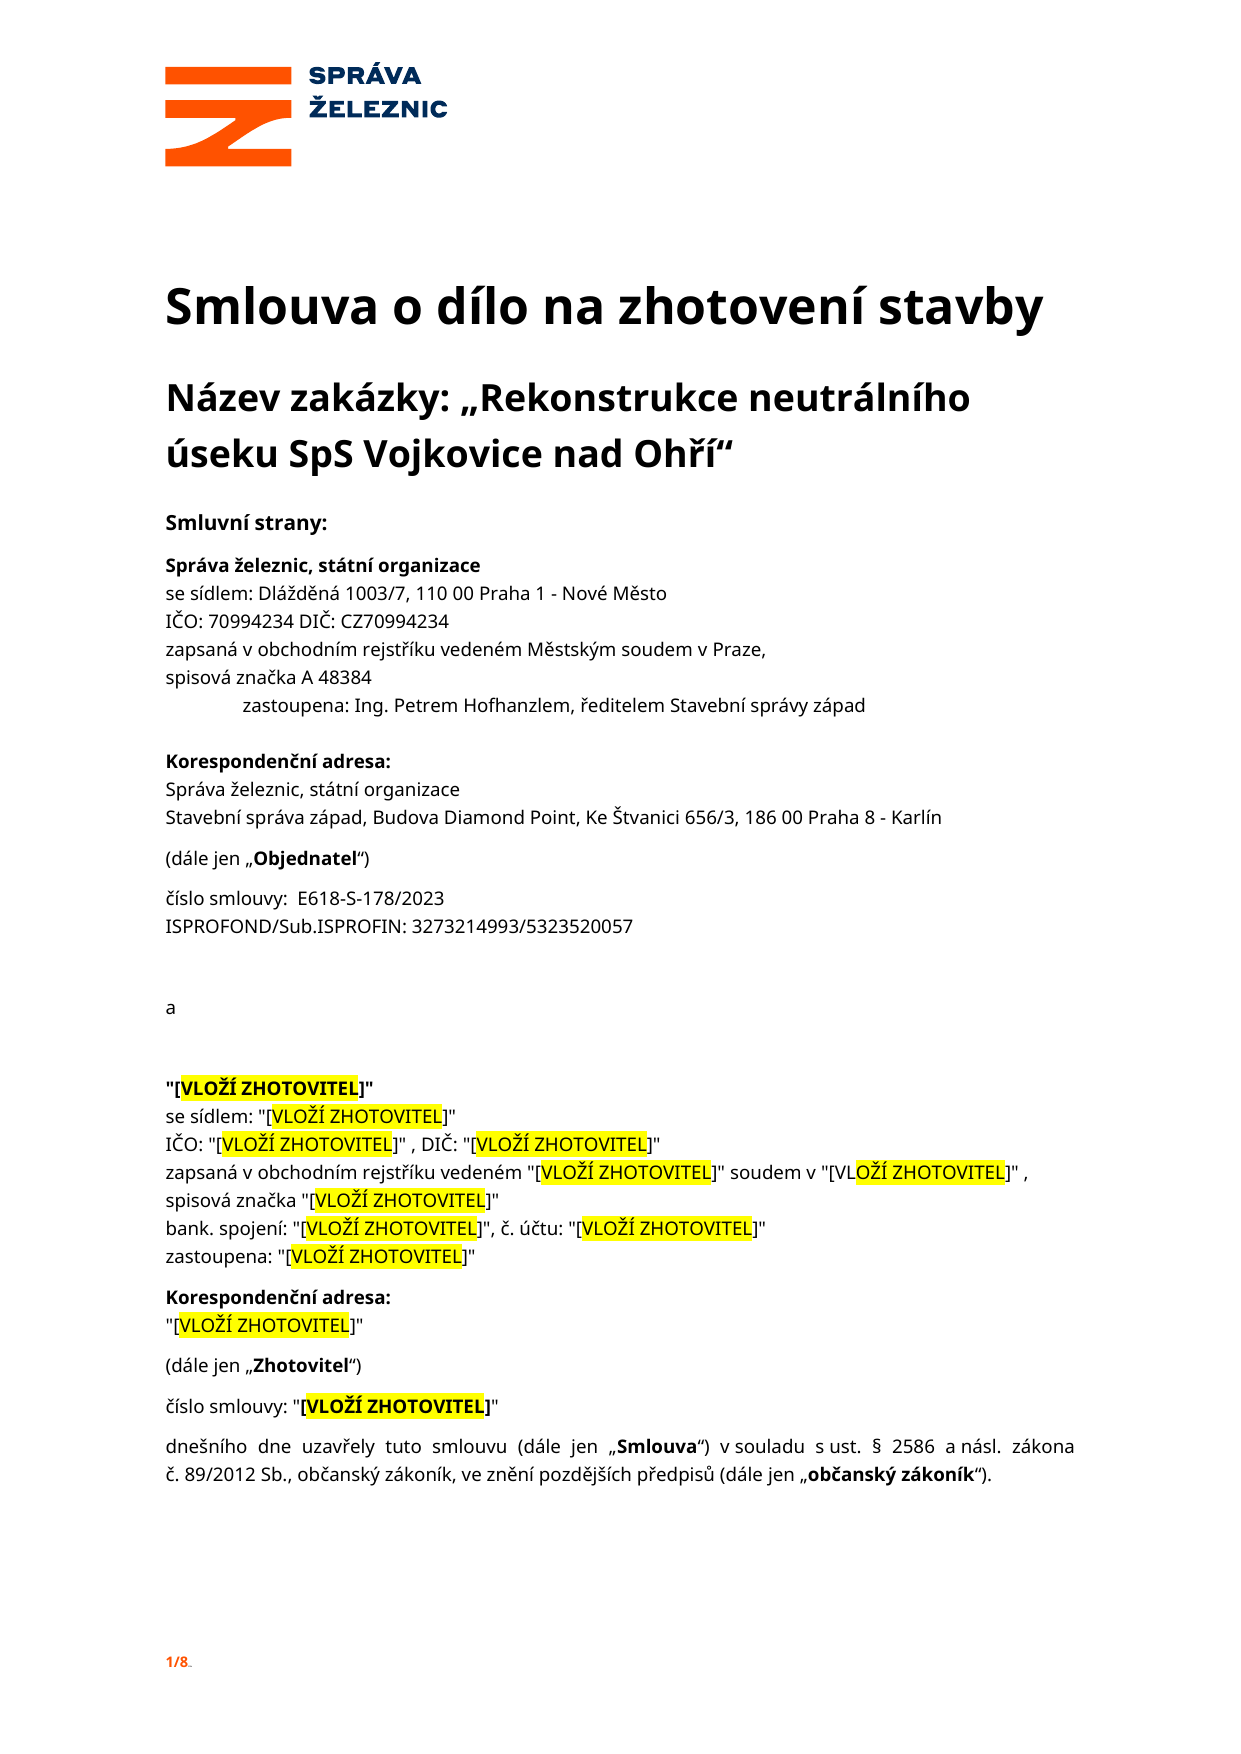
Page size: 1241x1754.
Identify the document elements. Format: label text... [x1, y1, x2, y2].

text Správa železnic, státní organizace [165, 552, 1075, 578]
text číslo smlouvy: E618-S-178/2023 [165, 885, 1075, 911]
text Smlouva o dílo na zhotovení stavby [165, 271, 1075, 339]
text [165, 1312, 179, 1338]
text zapsaná v obchodním rejstříku vedeném Městským soudem v Praze, [165, 636, 1075, 662]
text spisová značka "[VLOŽÍ ZHOTOVITEL]" [165, 1187, 1075, 1213]
text se sídlem: "[VLOŽÍ ZHOTOVITEL]" [165, 1103, 1075, 1129]
text IČO: "[VLOŽÍ ZHOTOVITEL]" , DIČ: "[VLOŽÍ ZHOTOVITEL]" [647, 1131, 1075, 1157]
text ISPROFOND/Sub.ISPROFIN: 3273214993/5323520057 [165, 913, 1075, 939]
text IČO: 70994234 DIČ: CZ70994234 [165, 608, 1075, 634]
text dnešního dne uzavřely tuto smlouvu (dále jen „Smlouva“) v souladu s ust. § 2586 a násl. zákona č. 89/2012 Sb., občanský zákoník, ve znění pozdějších předpisů (dále jen „občanský zákoník“). [165, 1434, 1075, 1487]
text se sídlem: Dlážděná 1003/7, 110 00 Praha 1 - Nové Město [165, 580, 1075, 606]
text zastoupena: Ing. Petrem Hofhanzlem, ředitelem Stavební správy západ [242, 692, 1075, 718]
text Název zakázky: „Rekonstrukce neutrálního úseku SpS Vojkovice nad Ohří“ [165, 371, 1075, 478]
text "[VLOŽÍ ZHOTOVITEL]" [349, 1312, 1075, 1338]
text (dále jen „Objednatel“) [165, 845, 1075, 870]
text zapsaná v obchodním rejstříku vedeném "[VLOŽÍ ZHOTOVITEL]" soudem v "[VLOŽÍ ZHOTOVITEL]" , [165, 1159, 1075, 1185]
text Korespondenční adresa: [165, 748, 1075, 774]
text spisová značka A 48384 [165, 664, 1075, 690]
text Korespondenční adresa: [165, 1284, 1075, 1309]
text a [165, 994, 1075, 1020]
text číslo smlouvy: "[VLOŽÍ ZHOTOVITEL]" [484, 1393, 1075, 1419]
text Stavební správa západ, Budova Diamond Point, Ke Štvanici 656/3, 186 00 Praha 8 - Karlín [165, 804, 1075, 830]
text "[VLOŽÍ ZHOTOVITEL]" [358, 1075, 1075, 1101]
text Smluvní strany: [165, 508, 1075, 537]
text (dále jen „Zhotovitel“) [165, 1353, 1075, 1378]
text zastoupena: "[VLOŽÍ ZHOTOVITEL]" [165, 1243, 1075, 1269]
text Správa železnic, státní organizace [165, 776, 1075, 802]
text bank. spojení: "[VLOŽÍ ZHOTOVITEL]", č. účtu: "[VLOŽÍ ZHOTOVITEL]" [752, 1216, 1075, 1241]
text číslo smlouvy: "[VLOŽÍ ZHOTOVITEL]" [165, 1393, 306, 1419]
